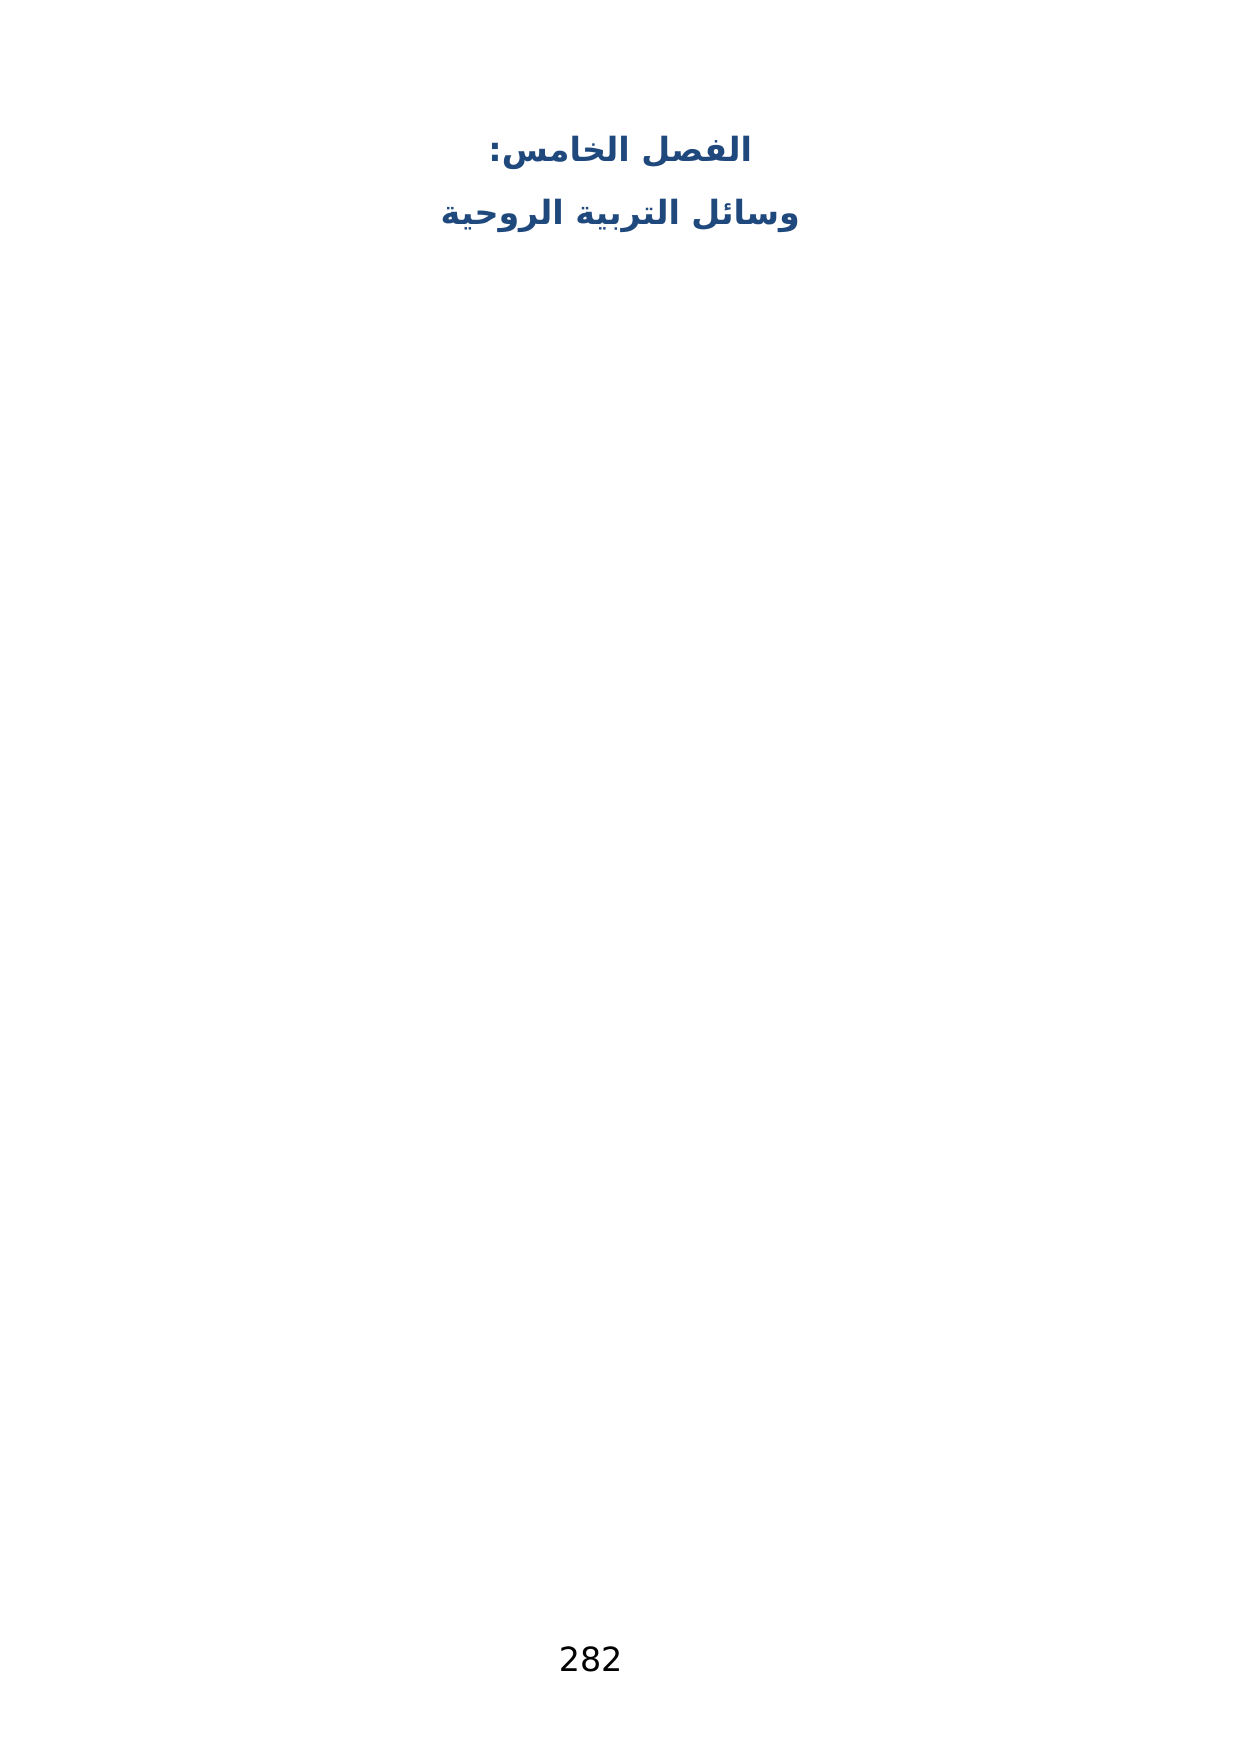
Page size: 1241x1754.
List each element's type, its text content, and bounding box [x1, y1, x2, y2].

subtitle الفصل الخامس: [105, 130, 1135, 169]
subtitle وسائل التربية الروحية [105, 194, 1135, 233]
